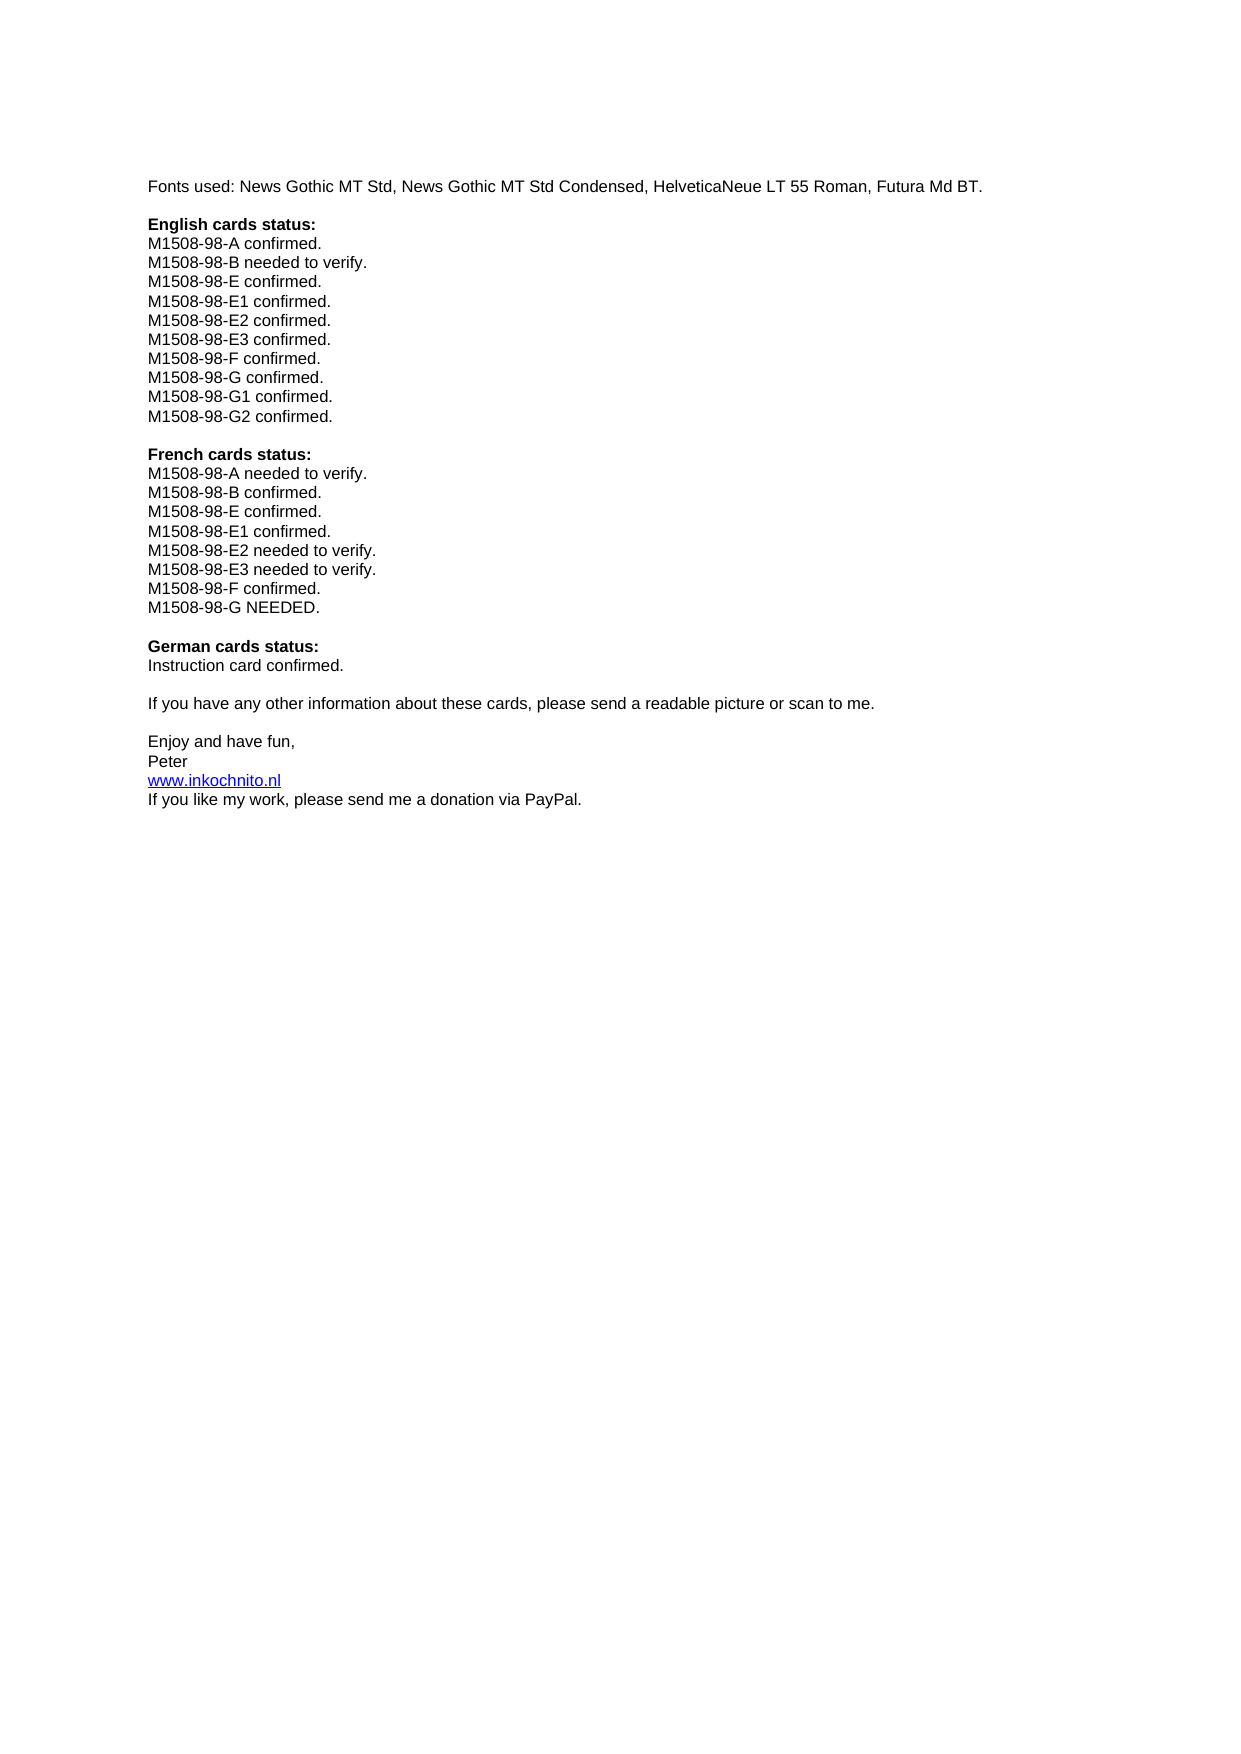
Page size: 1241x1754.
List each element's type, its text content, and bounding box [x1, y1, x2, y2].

text M1508-98-A confirmed. [148, 234, 1093, 253]
text M1508-98-A needed to verify. [148, 464, 1093, 483]
text M1508-98-E1 confirmed. [148, 291, 1093, 311]
text M1508-98-G confirmed. [148, 368, 1093, 387]
text M1508-98-F confirmed. [148, 579, 1093, 598]
text Fonts used: News Gothic MT Std, News Gothic MT Std Condensed, HelveticaNeue LT 55 Roman, Futura Md BT. [148, 176, 1093, 196]
text M1508-98-E3 confirmed. [148, 330, 1093, 349]
text M1508-98-E1 confirmed. [148, 521, 1093, 541]
text M1508-98-B needed to verify. [148, 253, 1093, 272]
text M1508-98-F confirmed. [148, 349, 1093, 368]
text M1508-98-E confirmed. [148, 502, 1093, 521]
text www.inkochnito.nl [148, 771, 1093, 790]
text M1508-98-G NEEDED. [148, 598, 1093, 617]
text M1508-98-B confirmed. [148, 483, 1093, 502]
text M1508-98-G1 confirmed. [148, 387, 1093, 406]
text Instruction card confirmed. [148, 656, 1093, 675]
text Peter [148, 751, 1093, 771]
text English cards status: [148, 215, 1093, 234]
text If you have any other information about these cards, please send a readable picture or scan to me. [148, 694, 1093, 713]
text Enjoy and have fun, [148, 732, 1093, 751]
text German cards status: [148, 636, 1093, 656]
text French cards status: [148, 445, 1093, 464]
text M1508-98-E2 needed to verify. [148, 541, 1093, 560]
text M1508-98-G2 confirmed. [148, 406, 1093, 426]
text M1508-98-E2 confirmed. [148, 311, 1093, 330]
text M1508-98-E3 needed to verify. [148, 560, 1093, 579]
text If you like my work, please send me a donation via PayPal. [148, 790, 1093, 809]
text M1508-98-E confirmed. [148, 272, 1093, 291]
